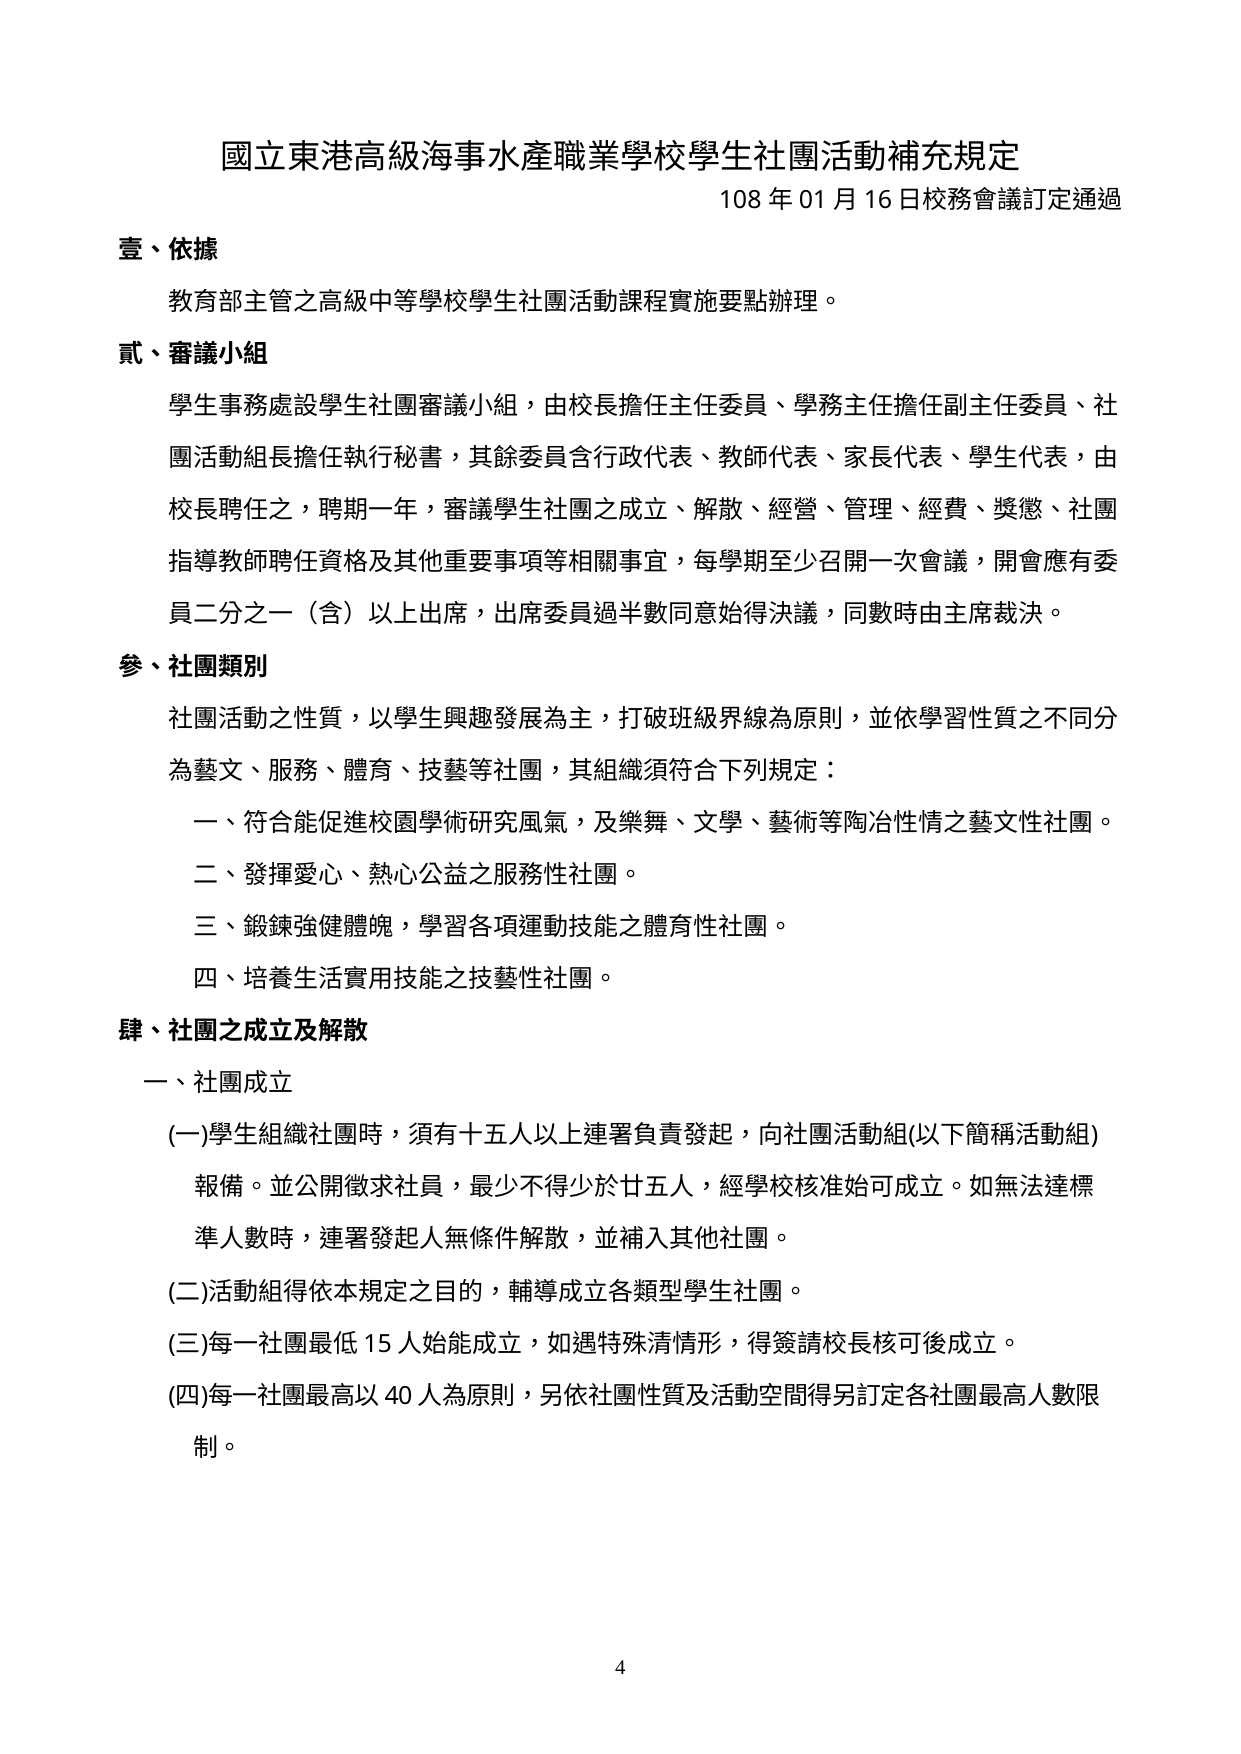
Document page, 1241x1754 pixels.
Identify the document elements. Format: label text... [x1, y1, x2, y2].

text (一)學生組織社團時，須有十五人以上連署負責發起，向社團活動組(以下簡稱活動組) [168, 1102, 1122, 1154]
text 二、發揮愛心、熱心公益之服務性社團。 [118, 842, 1122, 894]
text 肆、社團之成立及解散 [118, 998, 1122, 1050]
text 國立東港高級海事水產職業學校學生社團活動補充規定 [118, 127, 1122, 179]
text 教育部主管之高級中等學校學生社團活動課程實施要點辦理。 貳、審議小組 [118, 269, 1122, 373]
text 一、社團成立 [118, 1050, 1122, 1102]
text 準人數時，連署發起人無條件解散，並補入其他社團。 [168, 1206, 1122, 1258]
text 壹、依據 [118, 217, 1122, 269]
text (三)每一社團最低15人始能成立，如遇特殊清情形，得簽請校長核可後成立。 [168, 1310, 1122, 1362]
text 社團活動之性質，以學生興趣發展為主，打破班級界線為原則，並依學習性質之不同分為藝文、服務、體育、技藝等社團，其組織須符合下列規定： [168, 685, 1122, 789]
text 一、符合能促進校園學術研究風氣，及樂舞、文學、藝術等陶冶性情之藝文性社團。 [118, 789, 1122, 842]
text 報備。並公開徵求社員，最少不得少於廿五人，經學校核准始可成立。如無法達標 [168, 1154, 1122, 1206]
text 學生事務處設學生社團審議小組，由校長擔任主任委員、學務主任擔任副主任委員、社團活動組長擔任執行秘書，其餘委員含行政代表、教師代表、家長代表、學生代表，由校長聘任之，聘期一年，審議學生社團之成立、解散、經營、管理、經費、獎懲、社團指導教師聘任資格及其他重要事項等相關事宜，每學期至少召開一次會議，開會應有委員二分之一（含）以上出席，出席委員過半數同意始得決議，同數時由主席裁決。 [168, 373, 1122, 633]
text (二)活動組得依本規定之目的，輔導成立各類型學生社團。 [168, 1258, 1122, 1310]
text 參、社團類別 [118, 633, 1122, 685]
text 四、培養生活實用技能之技藝性社團。 [118, 946, 1122, 998]
text 108 年 01 月16日校務會議訂定通過 [118, 179, 1122, 217]
text 三、鍛鍊強健體魄，學習各項運動技能之體育性社團。 [118, 894, 1122, 946]
text (四)每一社團最高以40人為原則，另依社團性質及活動空間得另訂定各社團最高人數限制。 [168, 1362, 1122, 1467]
